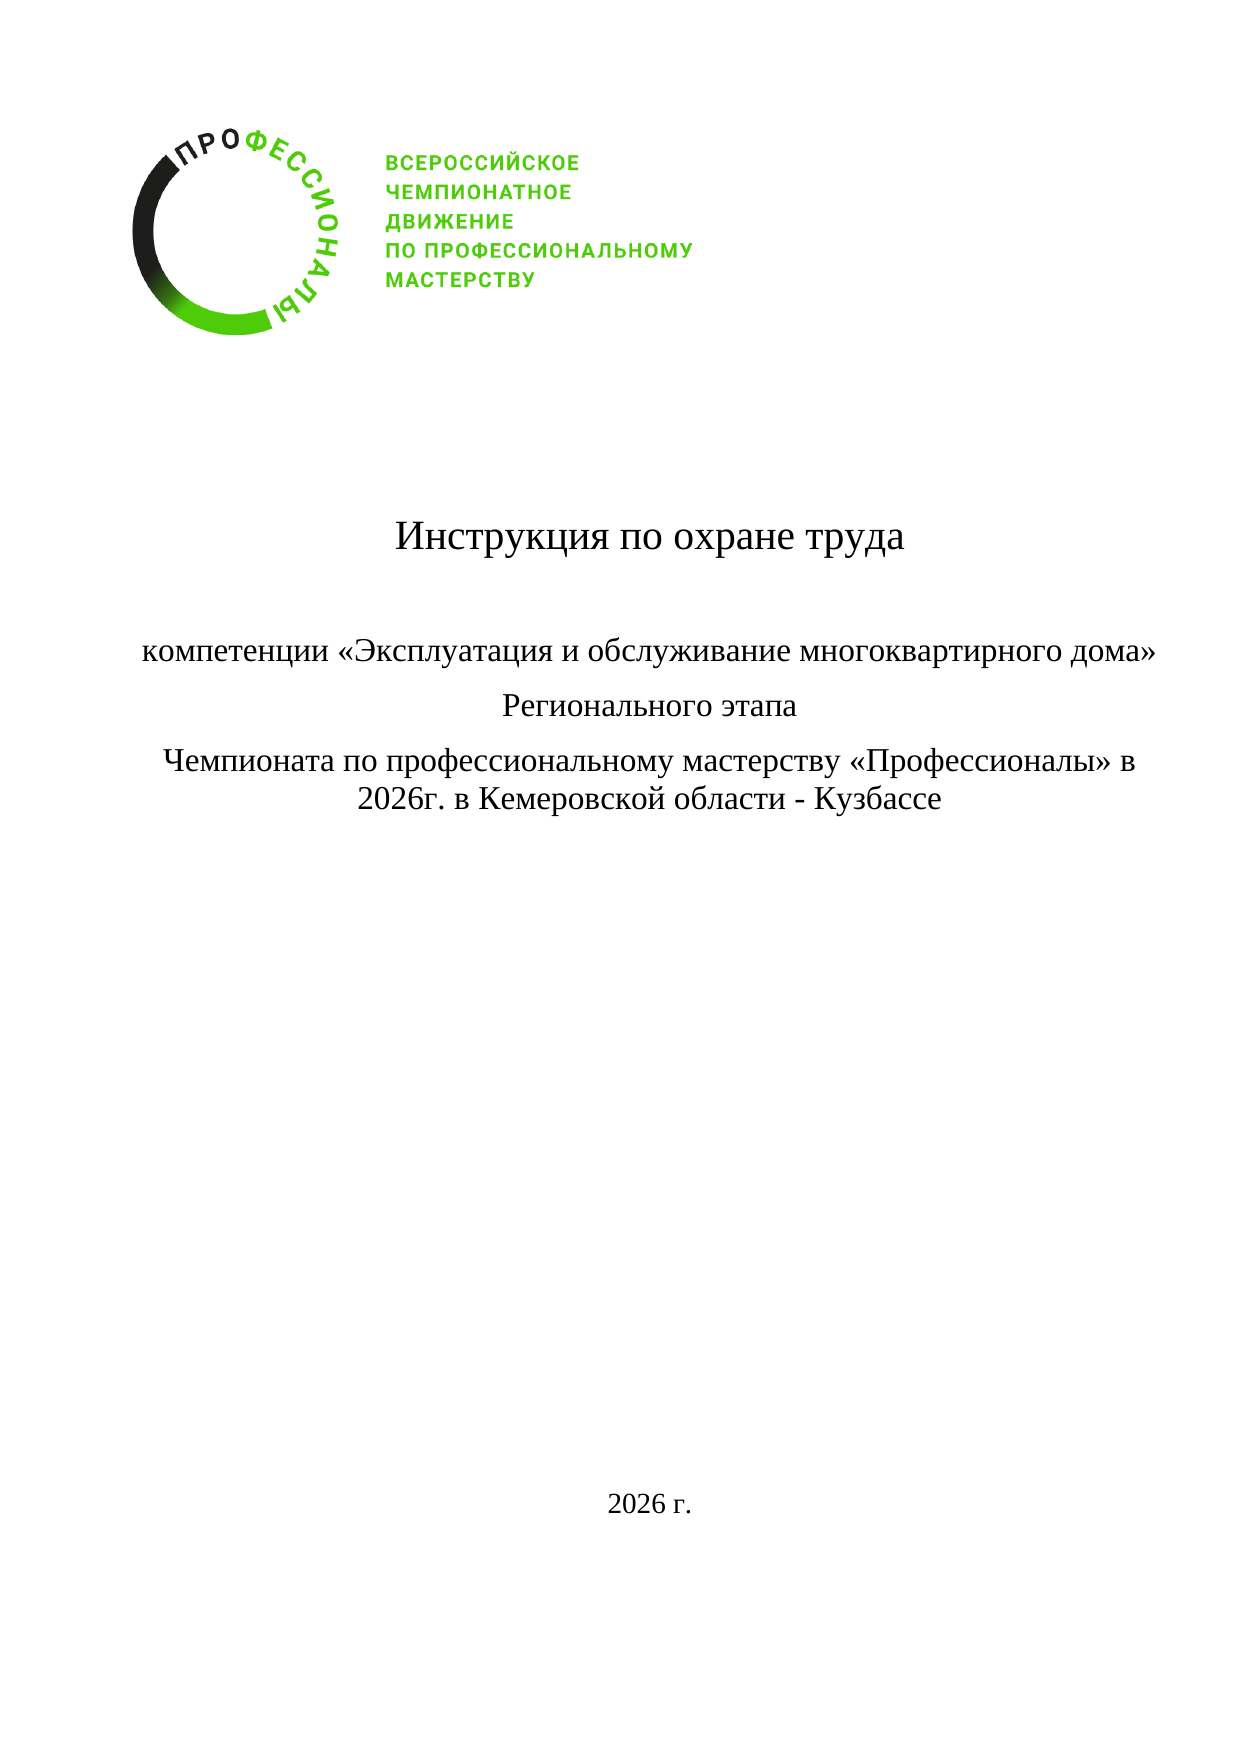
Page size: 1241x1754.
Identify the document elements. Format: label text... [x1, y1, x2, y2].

text Инструкция по охране труда [118, 510, 1181, 558]
text Регионального этапа [118, 685, 1181, 723]
picture [118, 118, 702, 344]
text Чемпионата по профессиональному мастерству «Профессионалы» в 2026г. в Кемеровской области - Кузбассе [118, 740, 1181, 817]
text 2026 г. [118, 1486, 1181, 1519]
text компетенции «Эксплуатация и обслуживание многоквартирного дома» [118, 630, 1181, 668]
